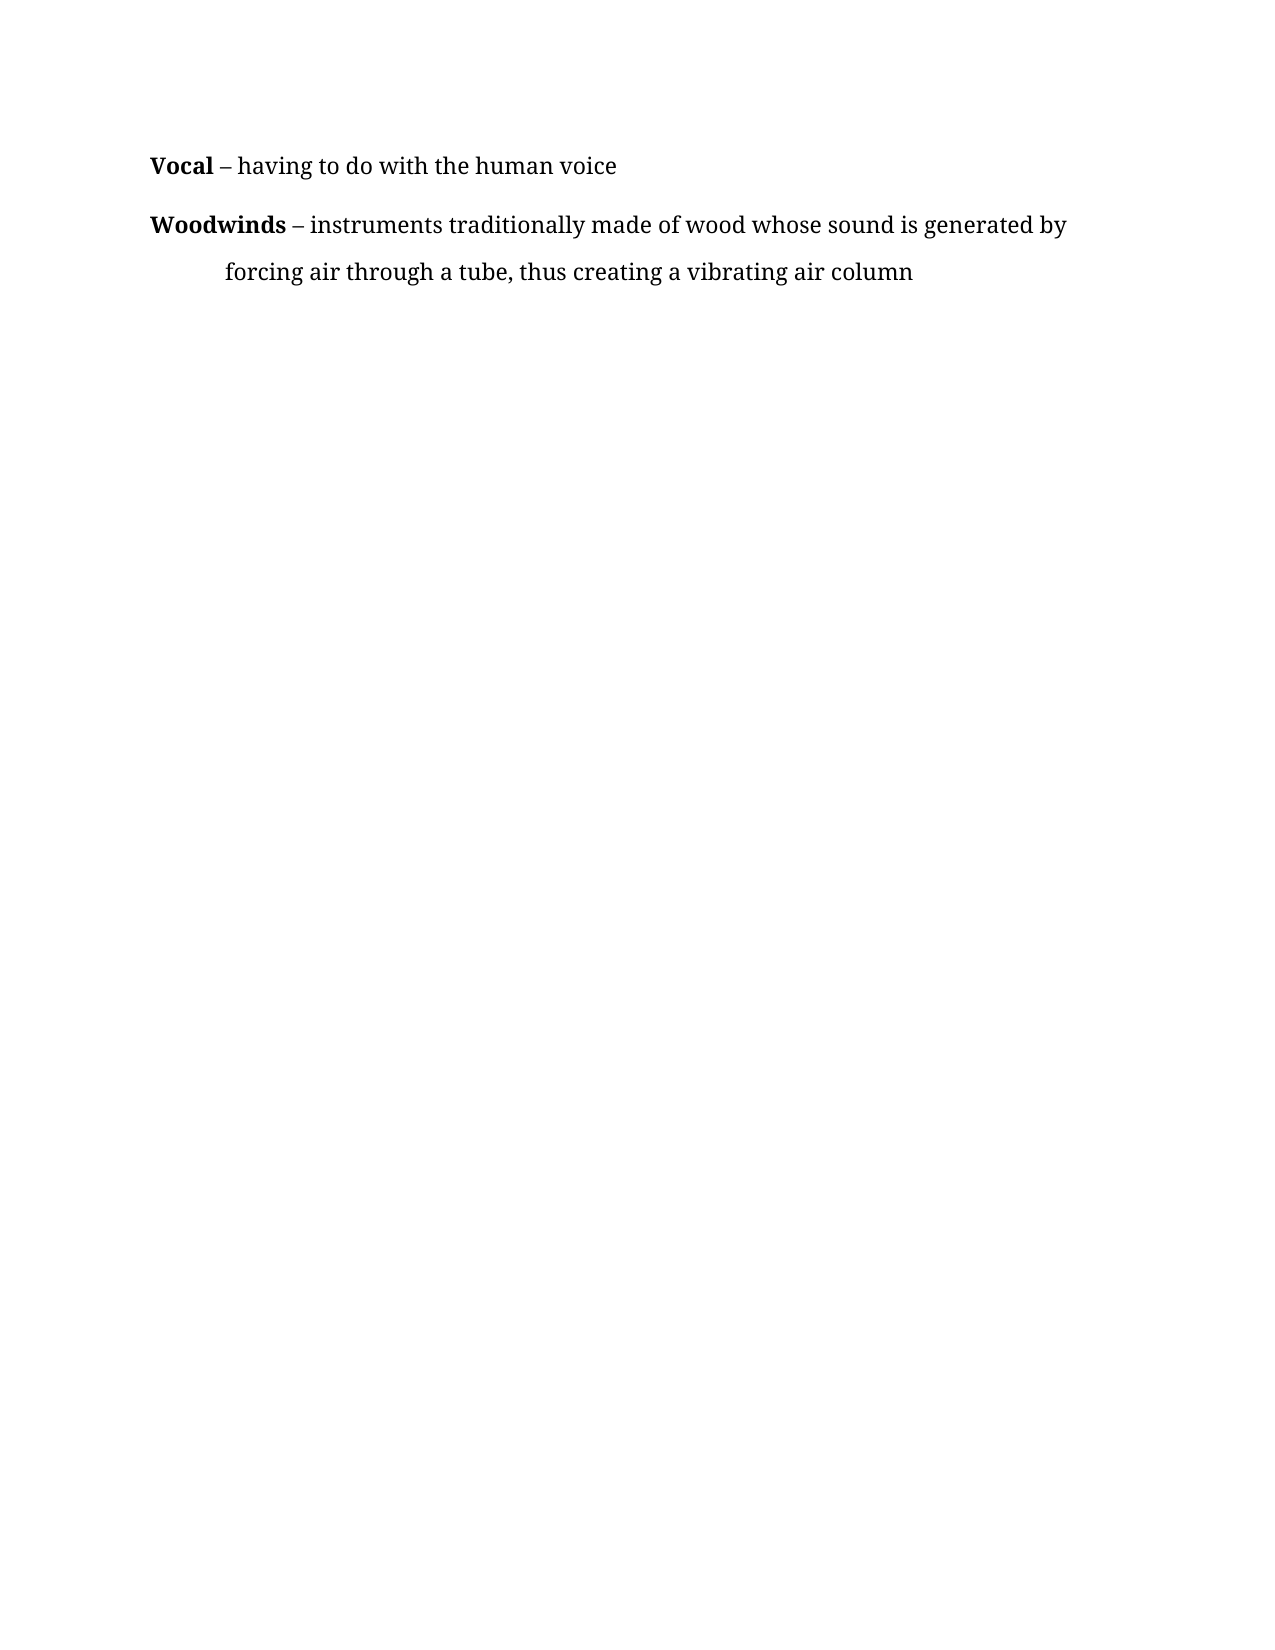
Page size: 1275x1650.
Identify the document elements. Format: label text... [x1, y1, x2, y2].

text Vocal – having to do with the human voice [150, 150, 1125, 181]
text Woodwinds – instruments traditionally made of wood whose sound is generated by forcing air through a tube, thus creating a vibrating air column [150, 209, 1125, 287]
